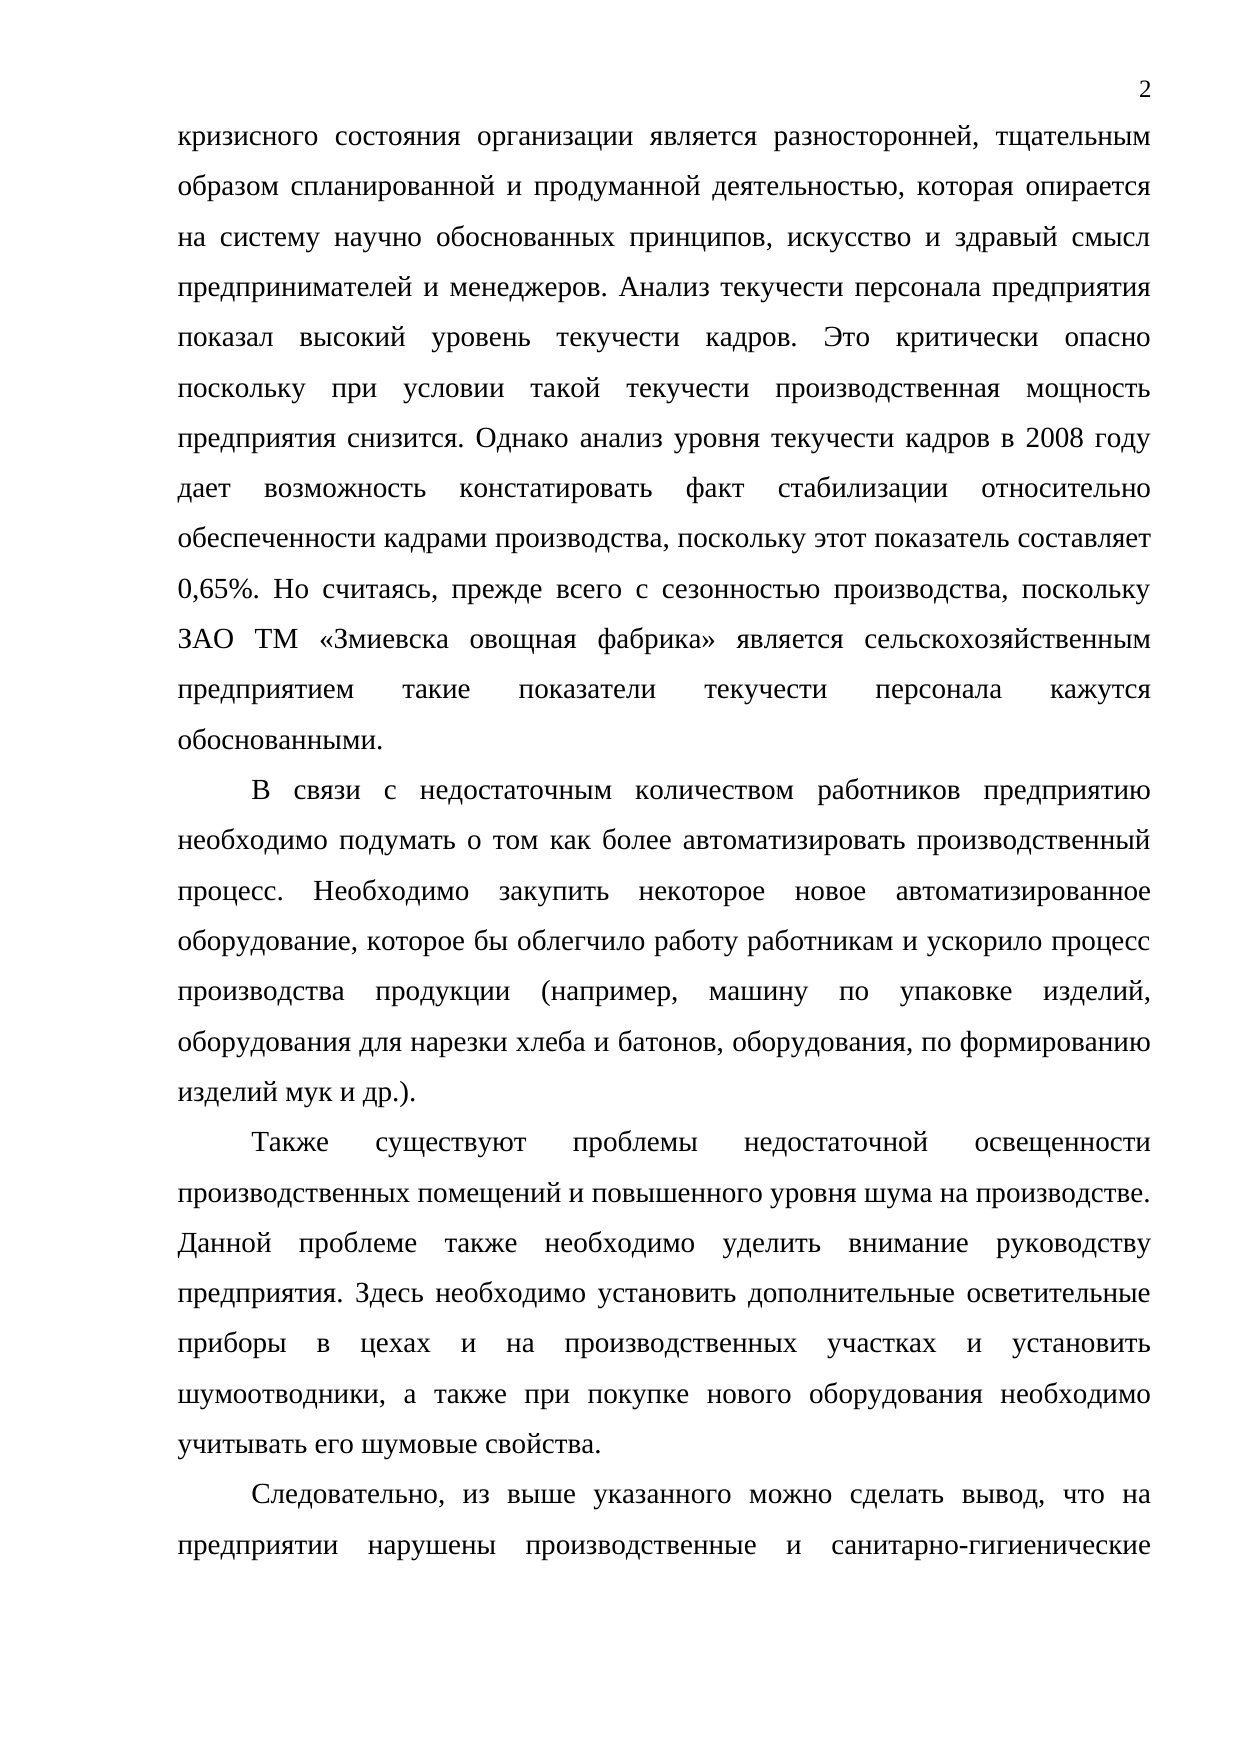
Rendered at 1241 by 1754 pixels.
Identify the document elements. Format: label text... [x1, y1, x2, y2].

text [177, 118, 1152, 755]
text В связи с недостаточным количеством работников предприятию необходимо подумать о том как более автоматизировать производственный процесс. Необходимо закупить некоторое новое автоматизированное оборудование, которое бы облегчило работу работникам и ускорило процесс производства продукции (например, машину по упаковке изделий, оборудования для нарезки хлеба и батонов, оборудования, по формированию изделий мук и др.). [177, 772, 1152, 1108]
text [177, 1477, 1152, 1560]
text Также существуют проблемы недостаточной освещенности производственных помещений и повышенного уровня шума на производстве. Данной проблеме также необходимо уделить внимание руководству предприятия. Здесь необходимо установить дополнительные осветительные приборы в цехах и на производственных участках и установить шумоотводники, а также при покупке нового оборудования необходимо учитывать его шумовые свойства. [177, 1124, 1152, 1460]
